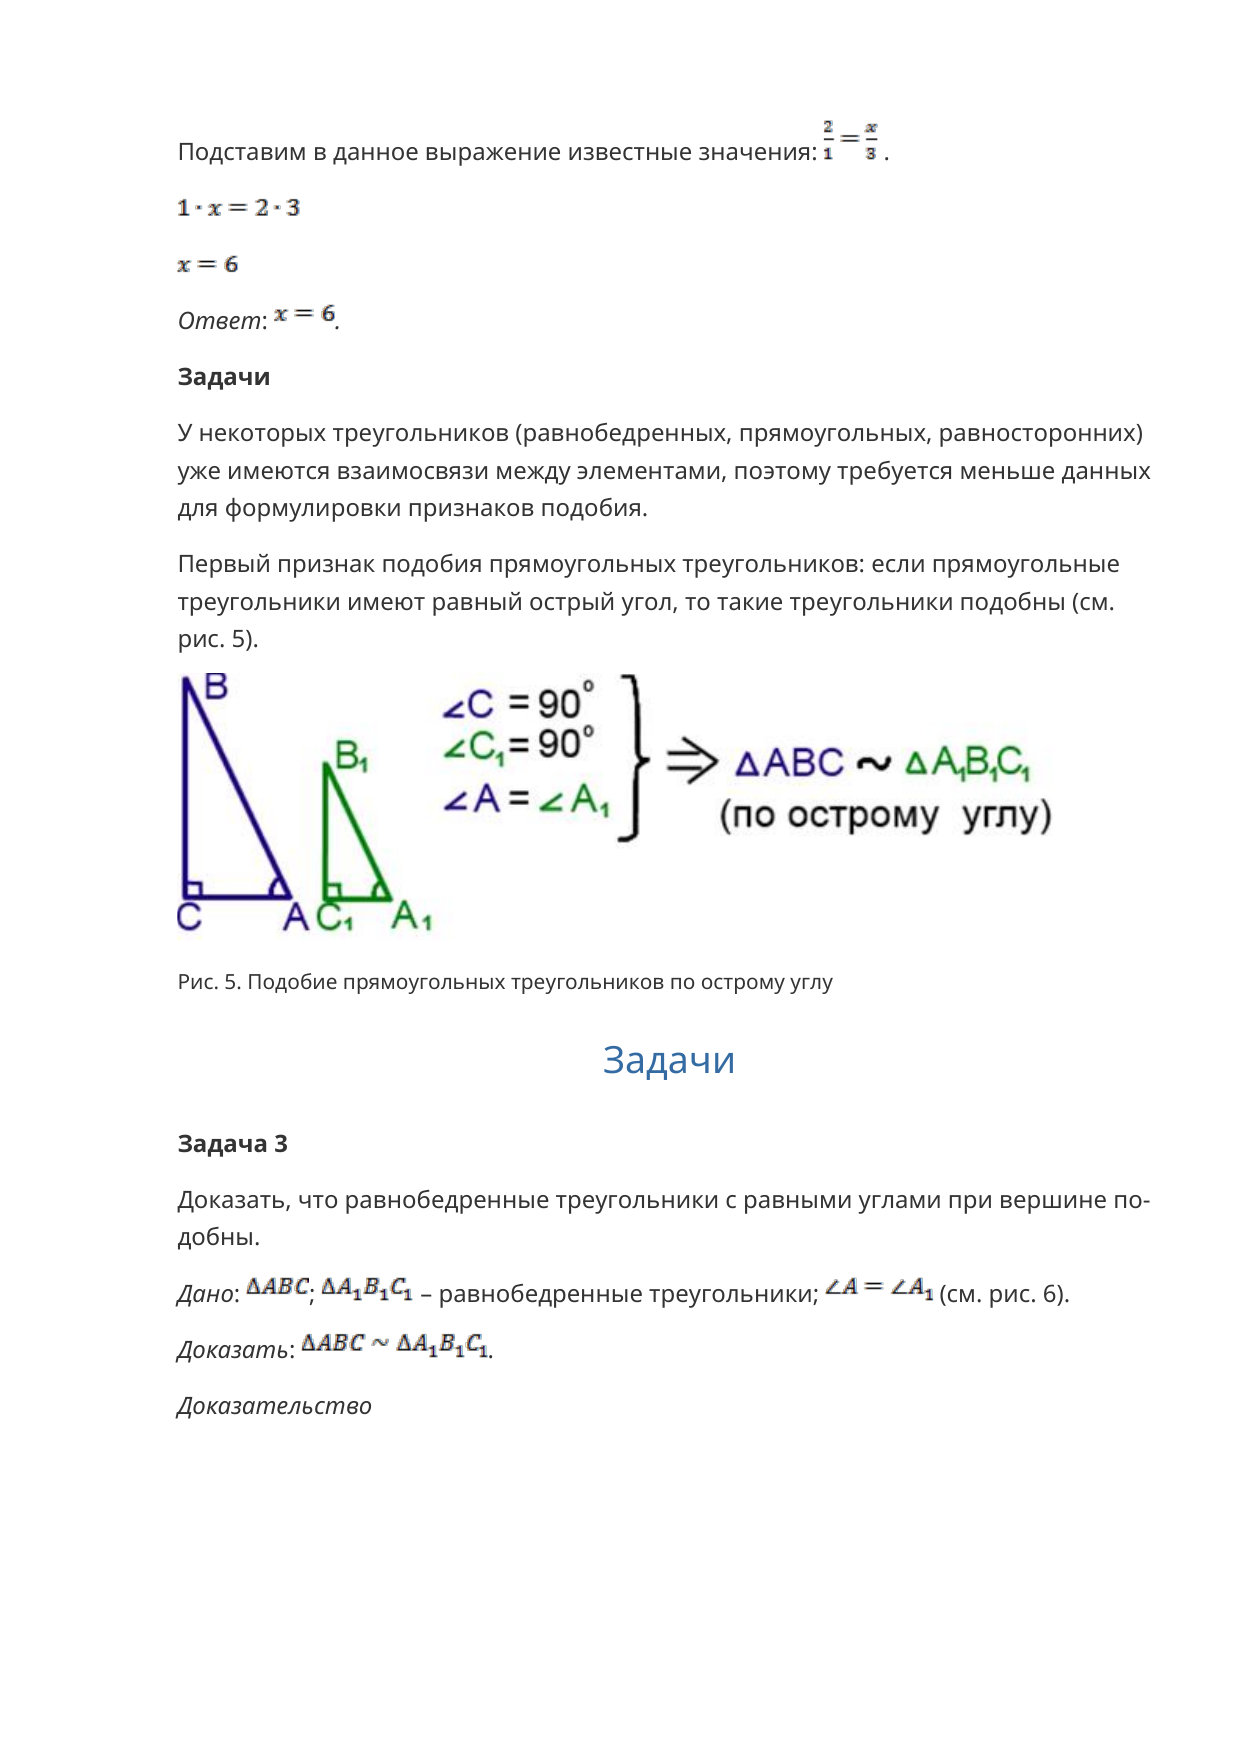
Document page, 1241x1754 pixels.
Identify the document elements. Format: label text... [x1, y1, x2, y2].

text Задачи [177, 1033, 1152, 1084]
text Задача 3 [177, 1121, 1152, 1159]
text Доказать: . [177, 1328, 1152, 1365]
picture [301, 1328, 488, 1359]
text Подставим в данное выражение известные значения: . [177, 118, 1152, 167]
picture [823, 118, 884, 161]
text Первый признак подобия прямоугольных треугольников: если прямоугольные треугольники имеют равный острый угол, то такие треугольники подобны (см. рис. 5). [177, 542, 1152, 655]
text Доказать, что равнобедренные треугольники с равными углами при вершине подобны. [177, 1178, 1152, 1253]
text Задачи [177, 355, 1152, 392]
text У некоторых треугольников (равнобедренных, прямоугольных, равносторонних) уже имеются взаимосвязи между элементами, поэтому требуется меньше данных для формулировки признаков подобия. [177, 411, 1152, 523]
picture [246, 1272, 309, 1302]
picture [177, 193, 301, 224]
picture [177, 673, 1082, 940]
picture [274, 299, 335, 329]
text Ответ: . [177, 298, 1152, 336]
text Доказательство [177, 1384, 1152, 1421]
text Дано: ; – равнобедренные треугольники; (см. рис. 6). [177, 1271, 1152, 1309]
text Рис. 5. Подобие прямоугольных треугольников по острому углу [177, 958, 1152, 995]
picture [825, 1272, 934, 1302]
picture [321, 1272, 414, 1302]
picture [177, 250, 239, 280]
